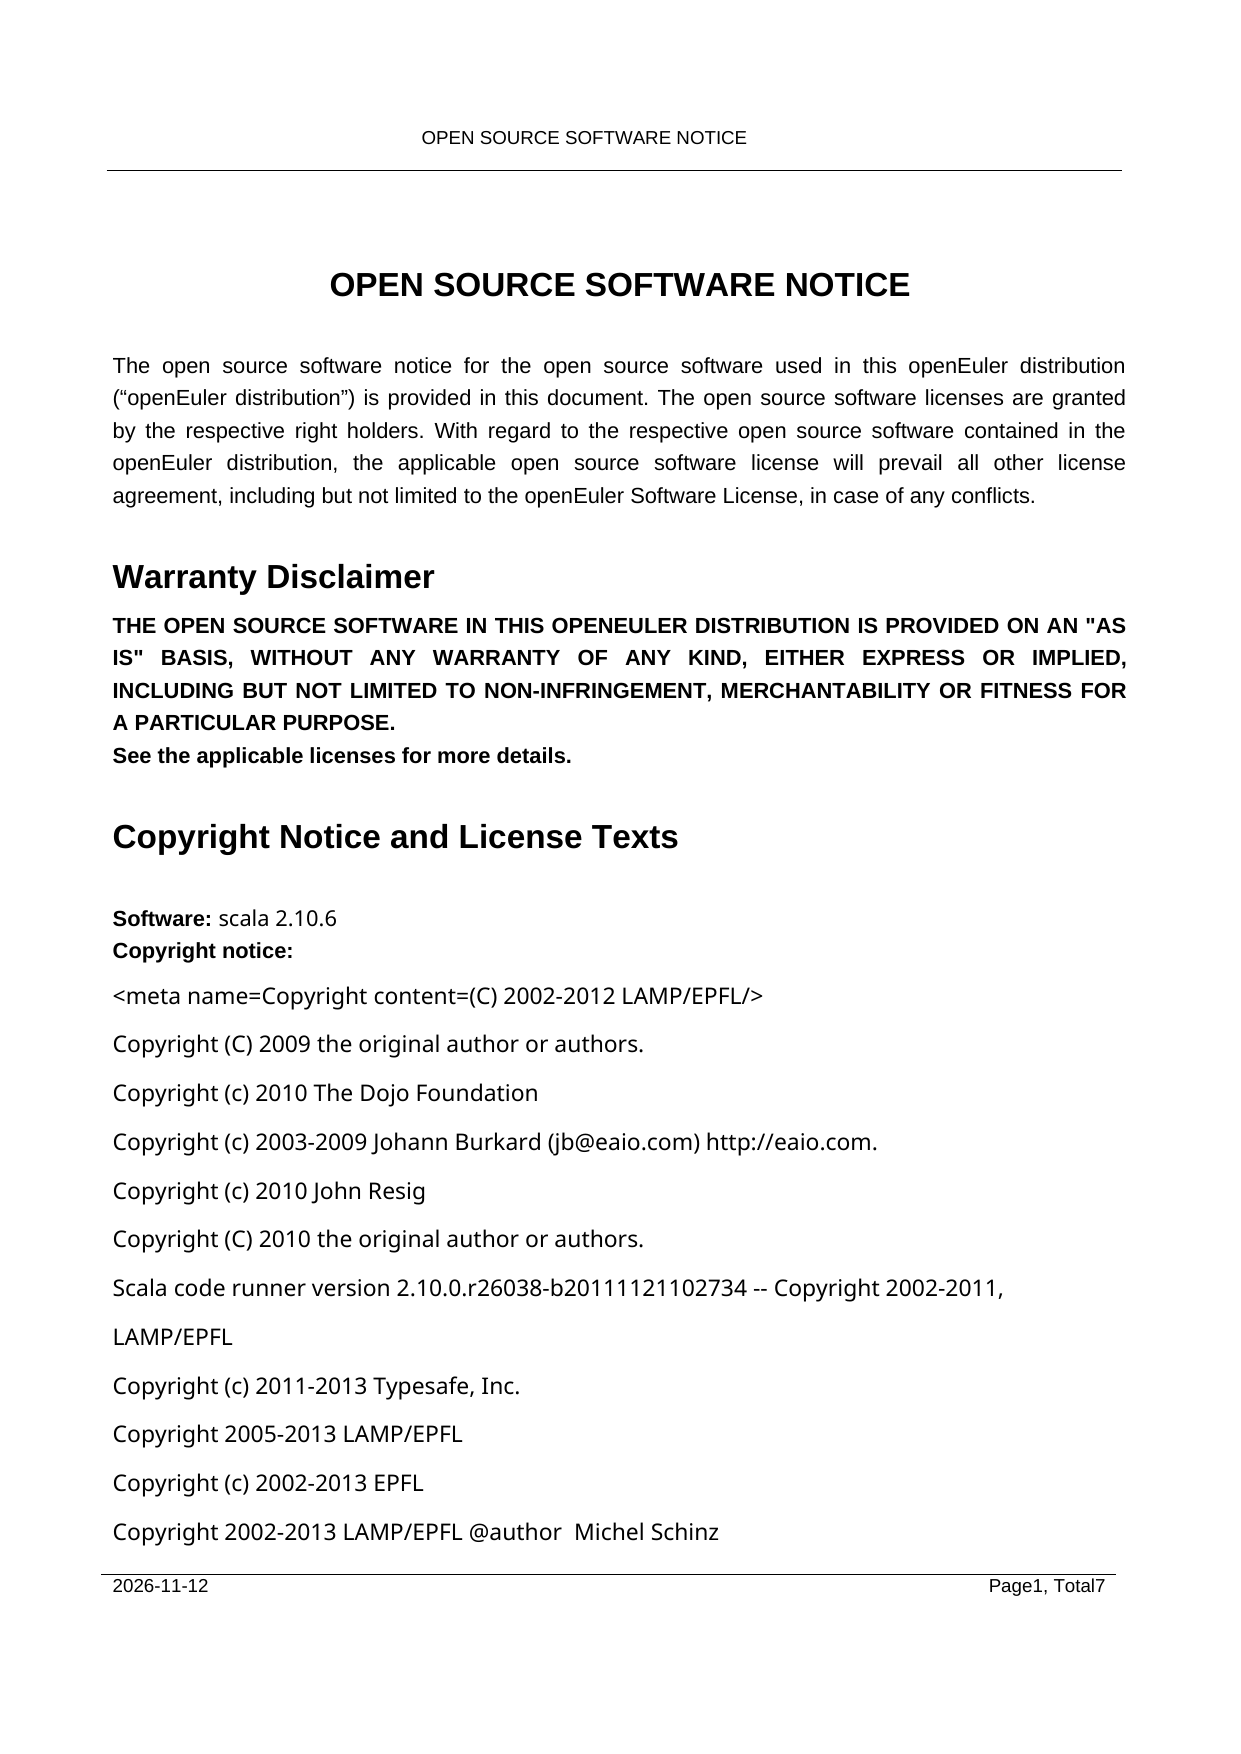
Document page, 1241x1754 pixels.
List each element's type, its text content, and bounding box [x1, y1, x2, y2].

text THE OPEN SOURCE SOFTWARE IN THIS OPENEULER DISTRIBUTION IS PROVIDED ON AN "AS IS" BASIS, WITHOUT ANY WARRANTY OF ANY KIND, EITHER EXPRESS OR IMPLIED, INCLUDING BUT NOT LIMITED TO NON-INFRINGEMENT, MERCHANTABILITY OR FITNESS FOR A PARTICULAR PURPOSE. See the applicable licenses for more details. [112, 609, 1128, 771]
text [112, 979, 1128, 1548]
text Warranty Disclaimer [112, 544, 1128, 609]
text Software: scala 2.10.6 [112, 901, 1128, 934]
text OPEN SOURCE SOFTWARE NOTICE [112, 251, 1128, 316]
text Copyright Notice and License Texts [112, 804, 1128, 869]
text Copyright notice: [112, 934, 1128, 966]
text The open source software notice for the open source software used in this openEuler distribution (“openEuler distribution”) is provided in this document. The open source software licenses are granted by the respective right holders. With regard to the respective open source software contained in the openEuler distribution, the applicable open source software license will prevail all other license agreement, including but not limited to the openEuler Software License, in case of any conflicts. [112, 349, 1128, 511]
